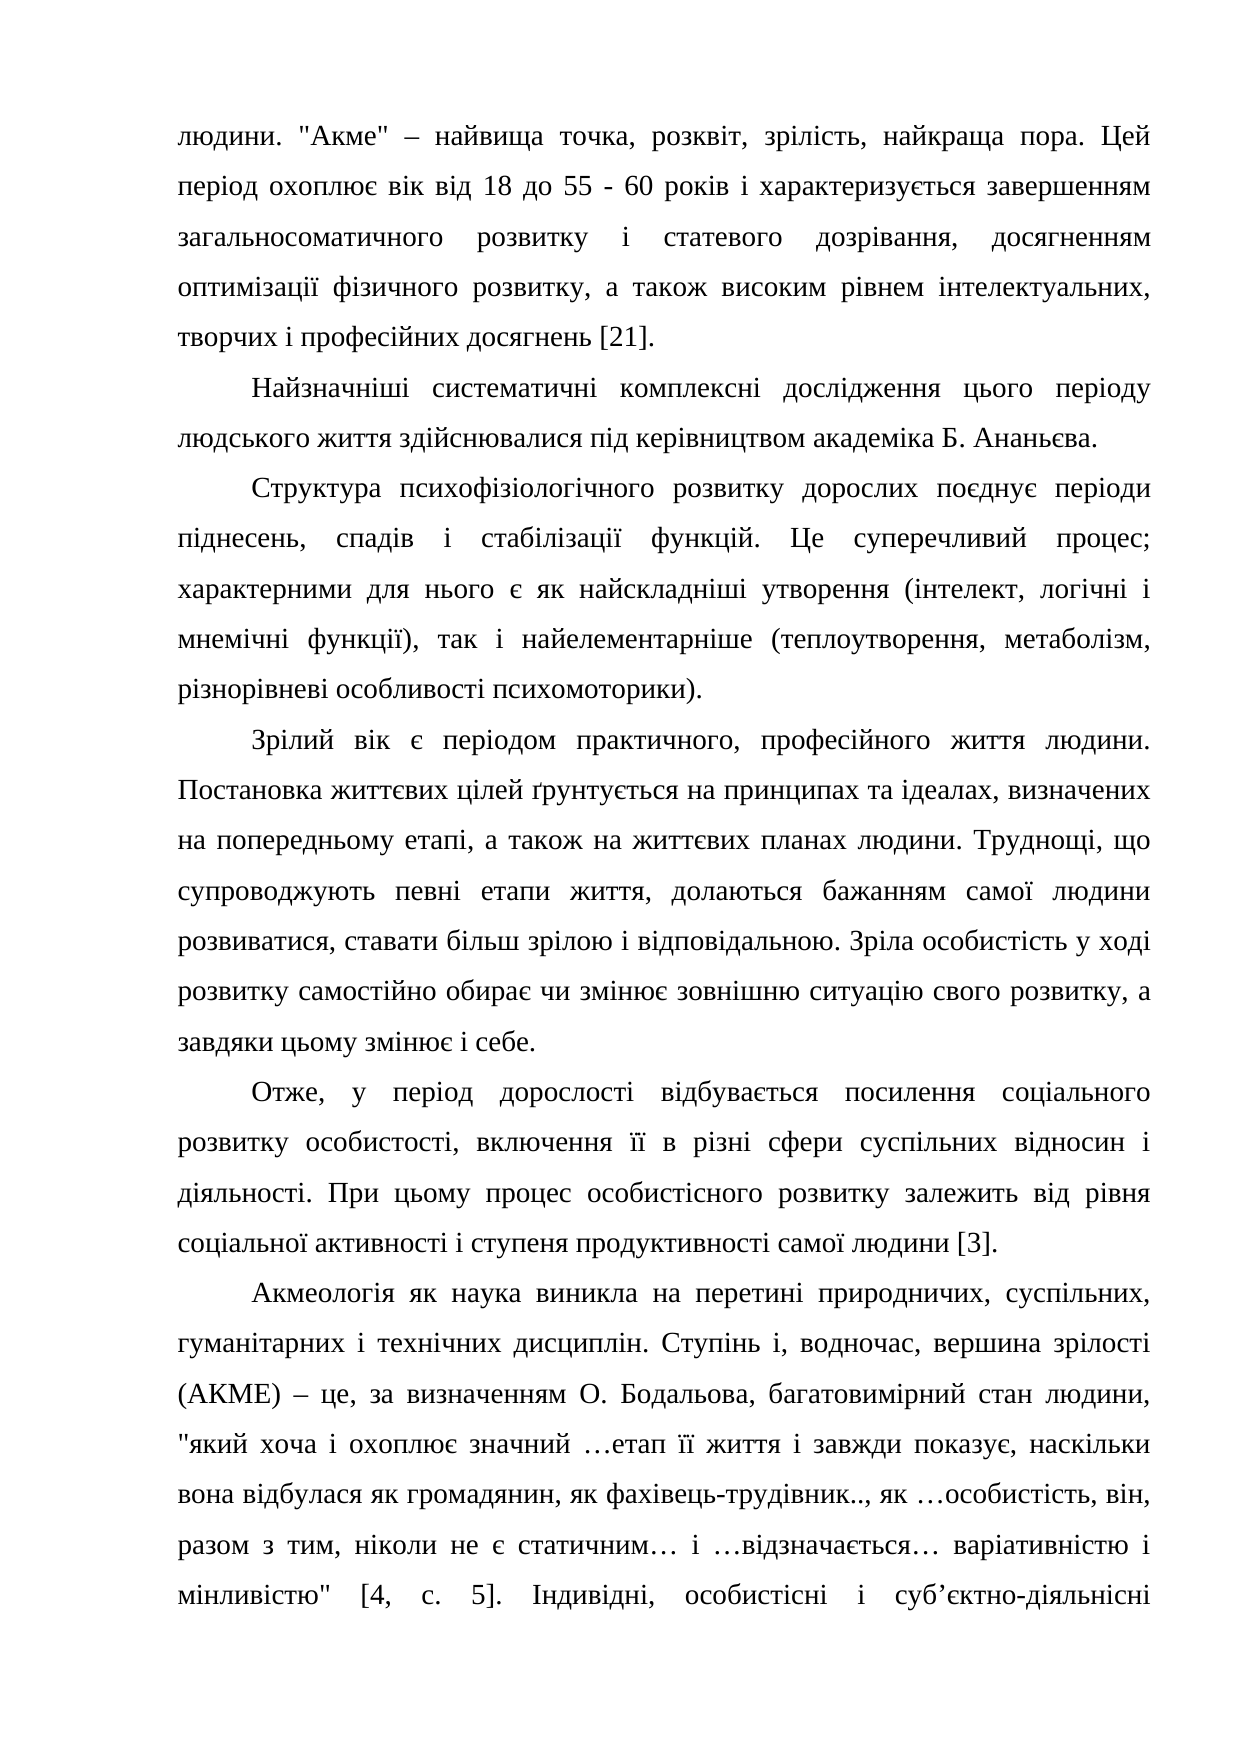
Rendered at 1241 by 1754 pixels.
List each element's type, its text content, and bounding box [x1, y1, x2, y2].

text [177, 118, 1152, 353]
text Отже, у період дорослості відбувається посилення соціального розвитку особистості, включення її в різні сфери суспільних відносин і діяльності. При цьому процес особистісного розвитку залежить від рівня соціальної активності і ступеня продуктивності самої людини [3]. [177, 1074, 1152, 1258]
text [177, 1275, 1152, 1611]
text Зрілий вік є періодом практичного, професійного життя людини. Постановка життєвих цілей ґрунтується на принципах та ідеалах, визначених на попередньому етапі, а також на життєвих планах людини. Труднощі, що супроводжують певні етапи життя, долаються бажанням самої людини розвиватися, ставати більш зрілою і відповідальною. Зріла особистість у ході розвитку самостійно обирає чи змінює зовнішню ситуацію свого розвитку, а завдяки цьому змінює і себе. [177, 722, 1152, 1057]
text Найзначніші систематичні комплексні дослідження цього періоду людського життя здійснювалися під керівництвом академіка Б. Ананьєва. [177, 370, 1152, 453]
text Структура психофізіологічного розвитку дорослих поєднує періоди піднесень, спадів і стабілізації функцій. Це суперечливий процес; характерними для нього є як найскладніші утворення (інтелект, логічні і мнемічні функції), так і найелементарніше (теплоутворення, метаболізм, різнорівневі особливості психомоторики). [177, 470, 1152, 705]
